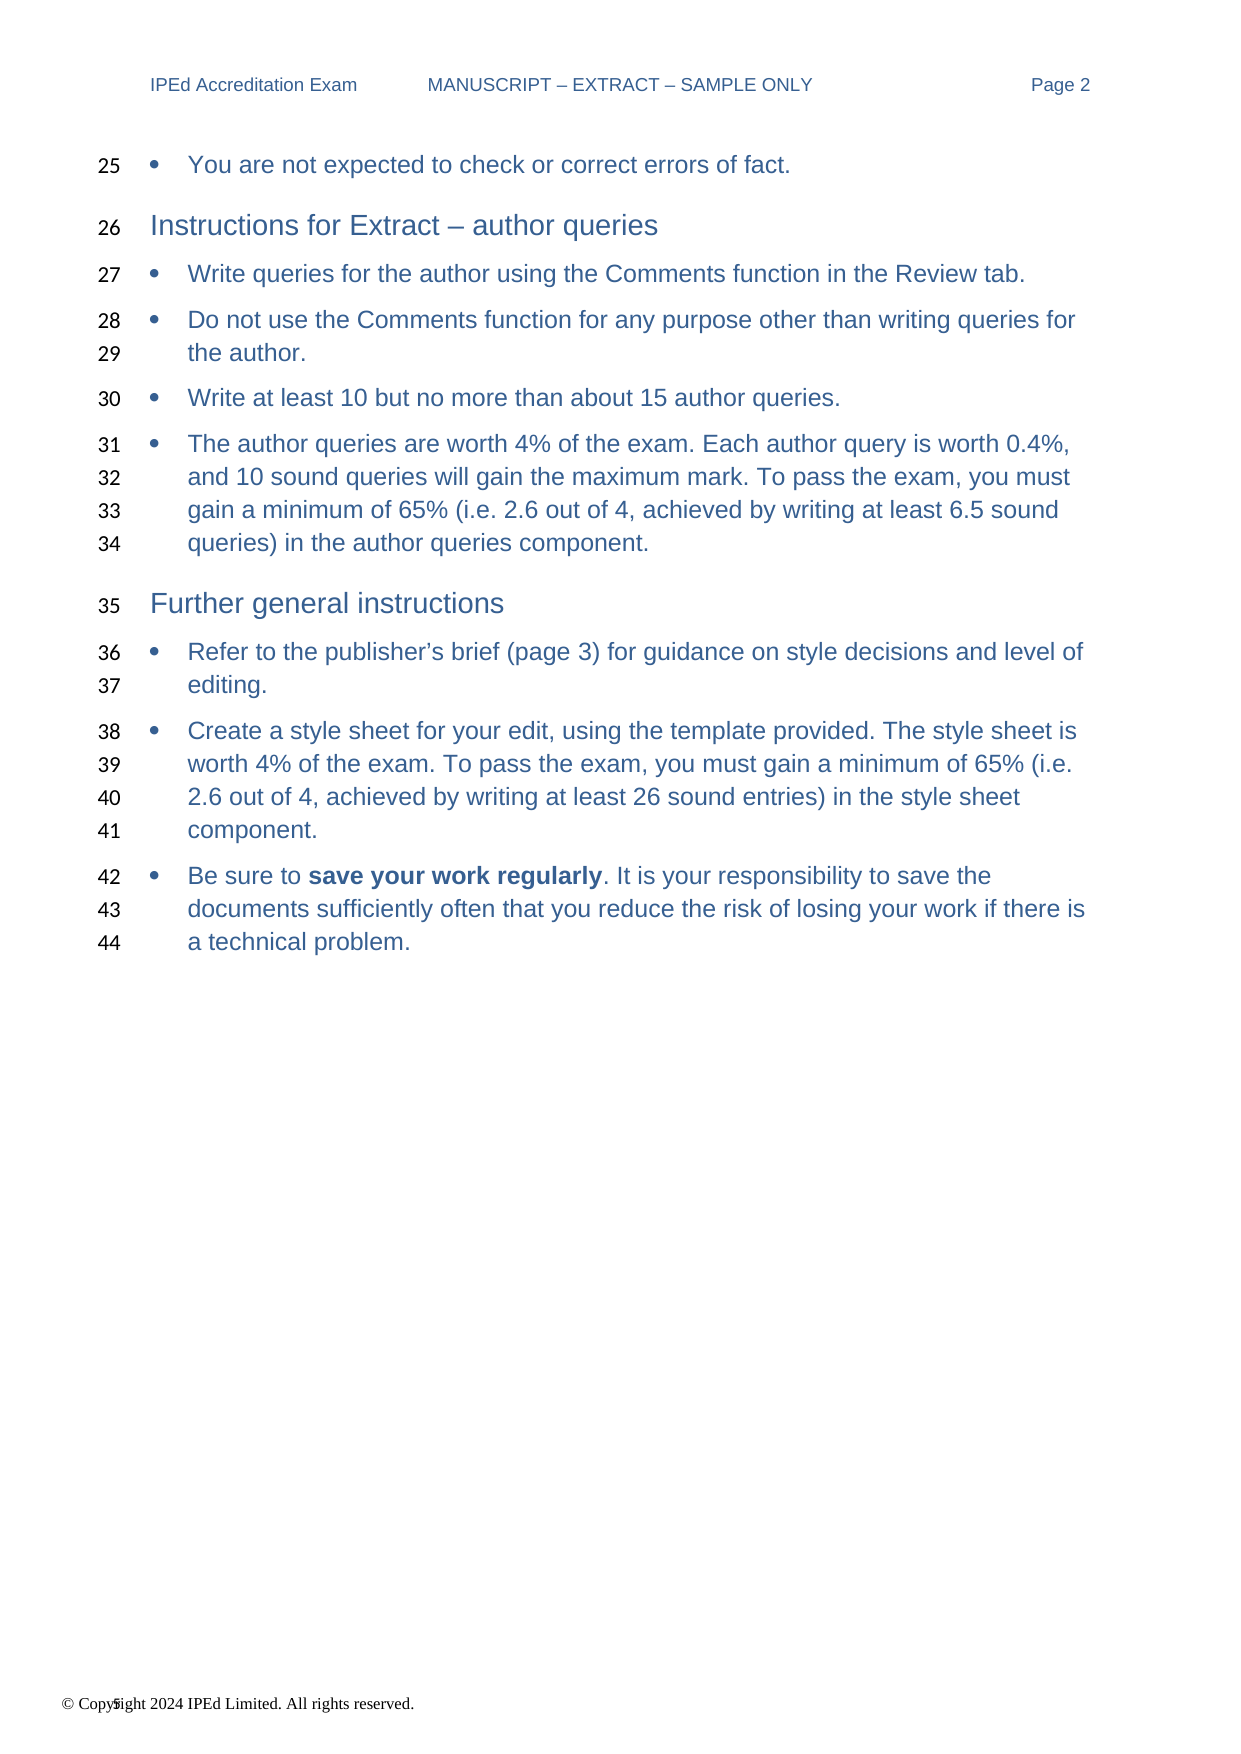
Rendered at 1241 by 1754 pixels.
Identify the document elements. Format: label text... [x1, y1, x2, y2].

text Do not use the Comments function for any purpose other than writing queries for the author. [150, 305, 1090, 367]
text Write queries for the author using the Comments function in the Review tab. [150, 259, 1090, 288]
text Create a style sheet for your edit, using the template provided. The style sheet is worth 4% of the exam. To pass the exam, you must gain a minimum of 65% (i.e. 2.6 out of 4, achieved by writing at least 26 sound entries) in the style sheet component. [150, 716, 1090, 844]
text Further general instructions [150, 586, 1090, 620]
text You are not expected to check or correct errors of fact. [150, 150, 1090, 179]
text Instructions for Extract – author queries [150, 208, 1090, 242]
text Be sure to save your work regularly. It is your responsibility to save the documents sufficiently often that you reduce the risk of losing your work if there is a technical problem. [150, 861, 1090, 956]
text The author queries are worth 4% of the exam. Each author query is worth 0.4%, and 10 sound queries will gain the maximum mark. To pass the exam, you must gain a minimum of 65% (i.e. 2.6 out of 4, achieved by writing at least 6.5 sound queries) in the author queries component. [150, 429, 1090, 557]
text Refer to the publisher’s brief (page 3) for guidance on style decisions and level of editing. [150, 637, 1090, 699]
text Write at least 10 but no more than about 15 author queries. [150, 383, 1090, 412]
